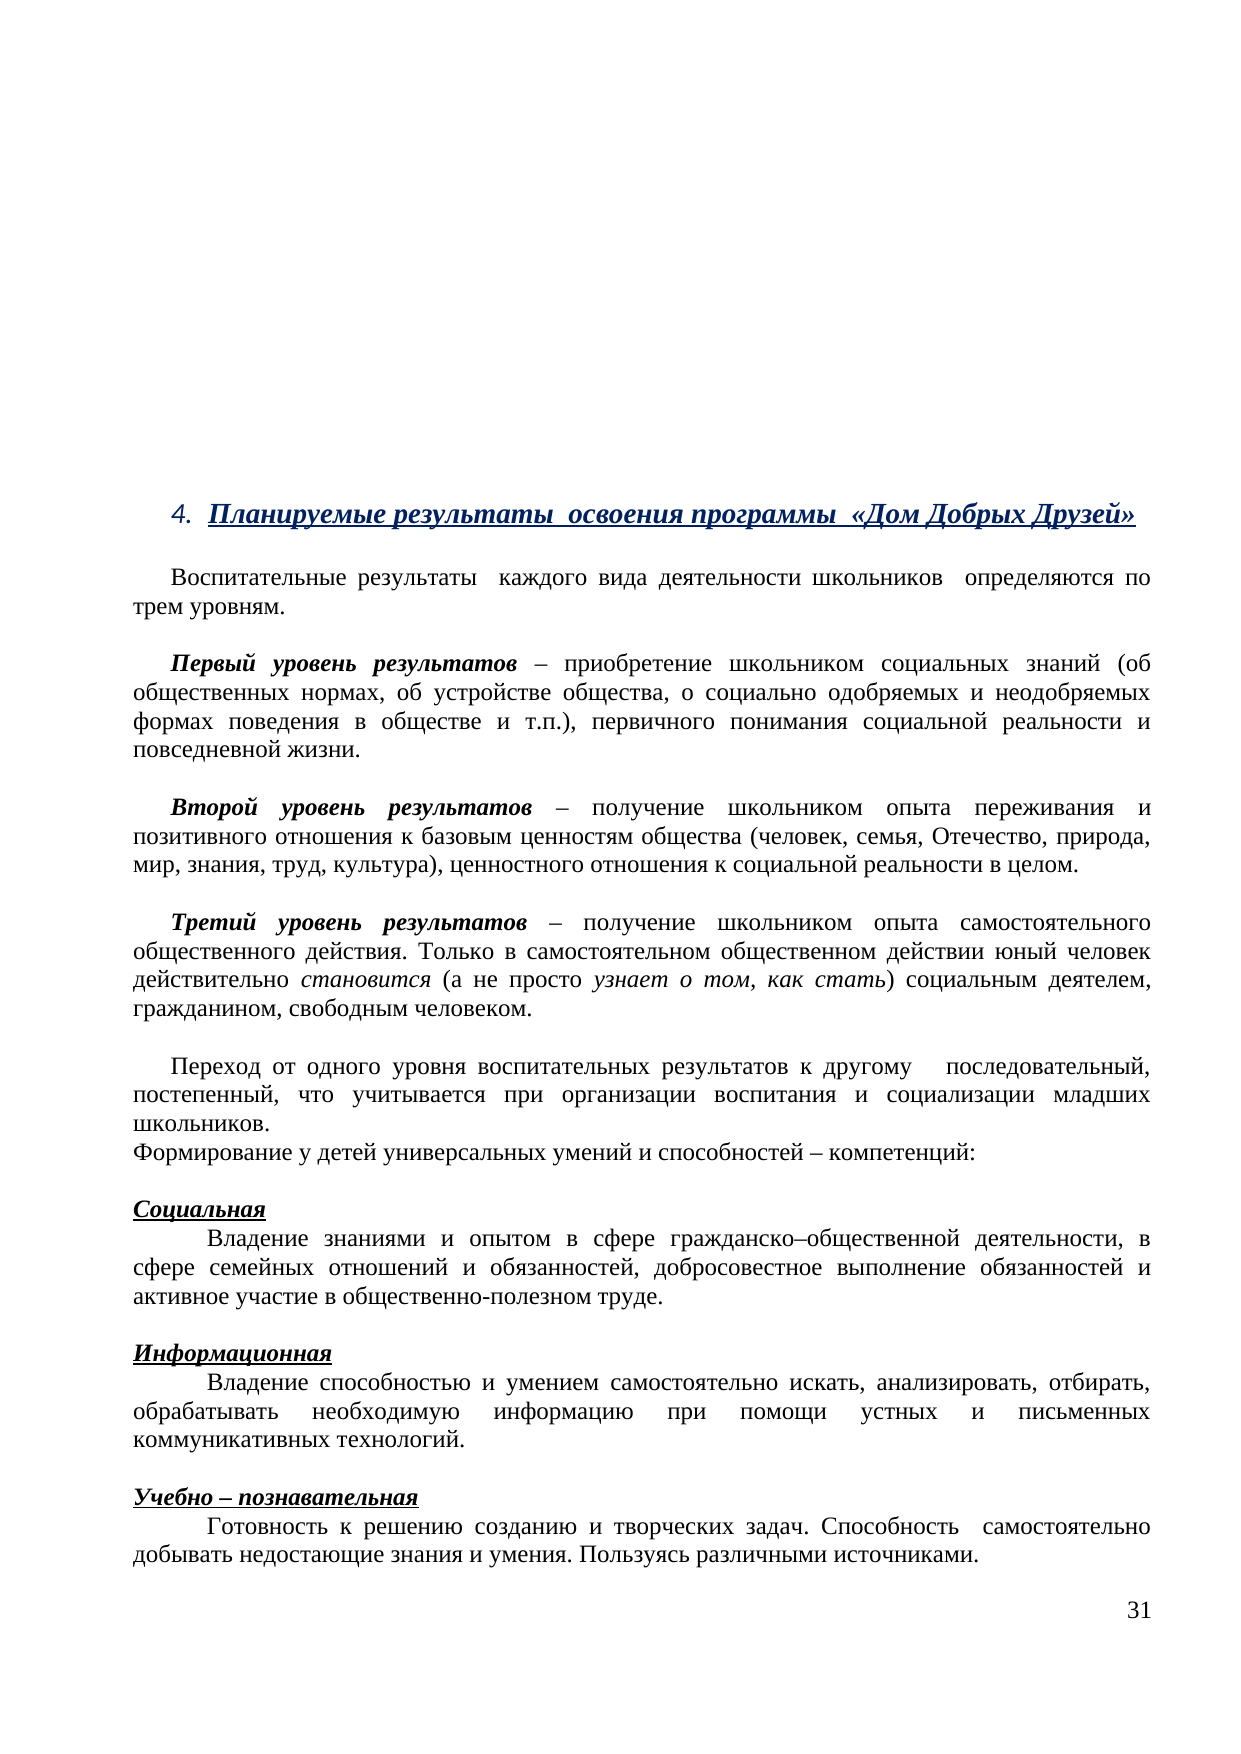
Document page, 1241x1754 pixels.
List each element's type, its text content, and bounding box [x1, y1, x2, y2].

text Первый уровень результатов – приобретение школьником социальных знаний (об общественных нормах, об устройстве общества, о социально одобряемых и неодобряемых формах поведения в обществе и т.п.), первичного понимания социальной реальности и повседневной жизни. [133, 648, 1152, 763]
text Воспитательные результаты каждого вида деятельности школьников определяются по трем уровням. [133, 562, 1152, 619]
text Учебно – познавательная [133, 1482, 1152, 1511]
text Владение способностью и умением самостоятельно искать, анализировать, отбирать, обрабатывать необходимую информацию при помощи устных и письменных коммуникативных технологий. [133, 1367, 1152, 1453]
text Социальная [133, 1194, 1152, 1223]
text Переход от одного уровня воспитательных результатов к другому последовательный, постепенный, что учитывается при организации воспитания и социализации младших школьников. [133, 1051, 1152, 1137]
list Планируемые результаты освоения программы «Дом Добрых Друзей» [170, 495, 1152, 531]
text Второй уровень результатов – получение школьником опыта переживания и позитивного отношения к базовым ценностям общества (человек, семья, Отечество, природа, мир, знания, труд, культура), ценностного отношения к социальной реальности в целом. [133, 792, 1152, 878]
text Готовность к решению созданию и творческих задач. Способность самостоятельно добывать недостающие знания и умения. Пользуясь различными источниками. [133, 1511, 1152, 1568]
text Третий уровень результатов – получение школьником опыта самостоятельного общественного действия. Только в самостоятельном общественном действии юный человек действительно становится (а не просто узнает о том, как стать) социальным деятелем, гражданином, свободным человеком. [133, 907, 1152, 1022]
text Формирование у детей универсальных умений и способностей – компетенций: [133, 1137, 1152, 1166]
text Информационная [133, 1338, 1152, 1367]
text Владение знаниями и опытом в сфере гражданско–общественной деятельности, в сфере семейных отношений и обязанностей, добросовестное выполнение обязанностей и активное участие в общественно-полезном труде. [133, 1223, 1152, 1309]
